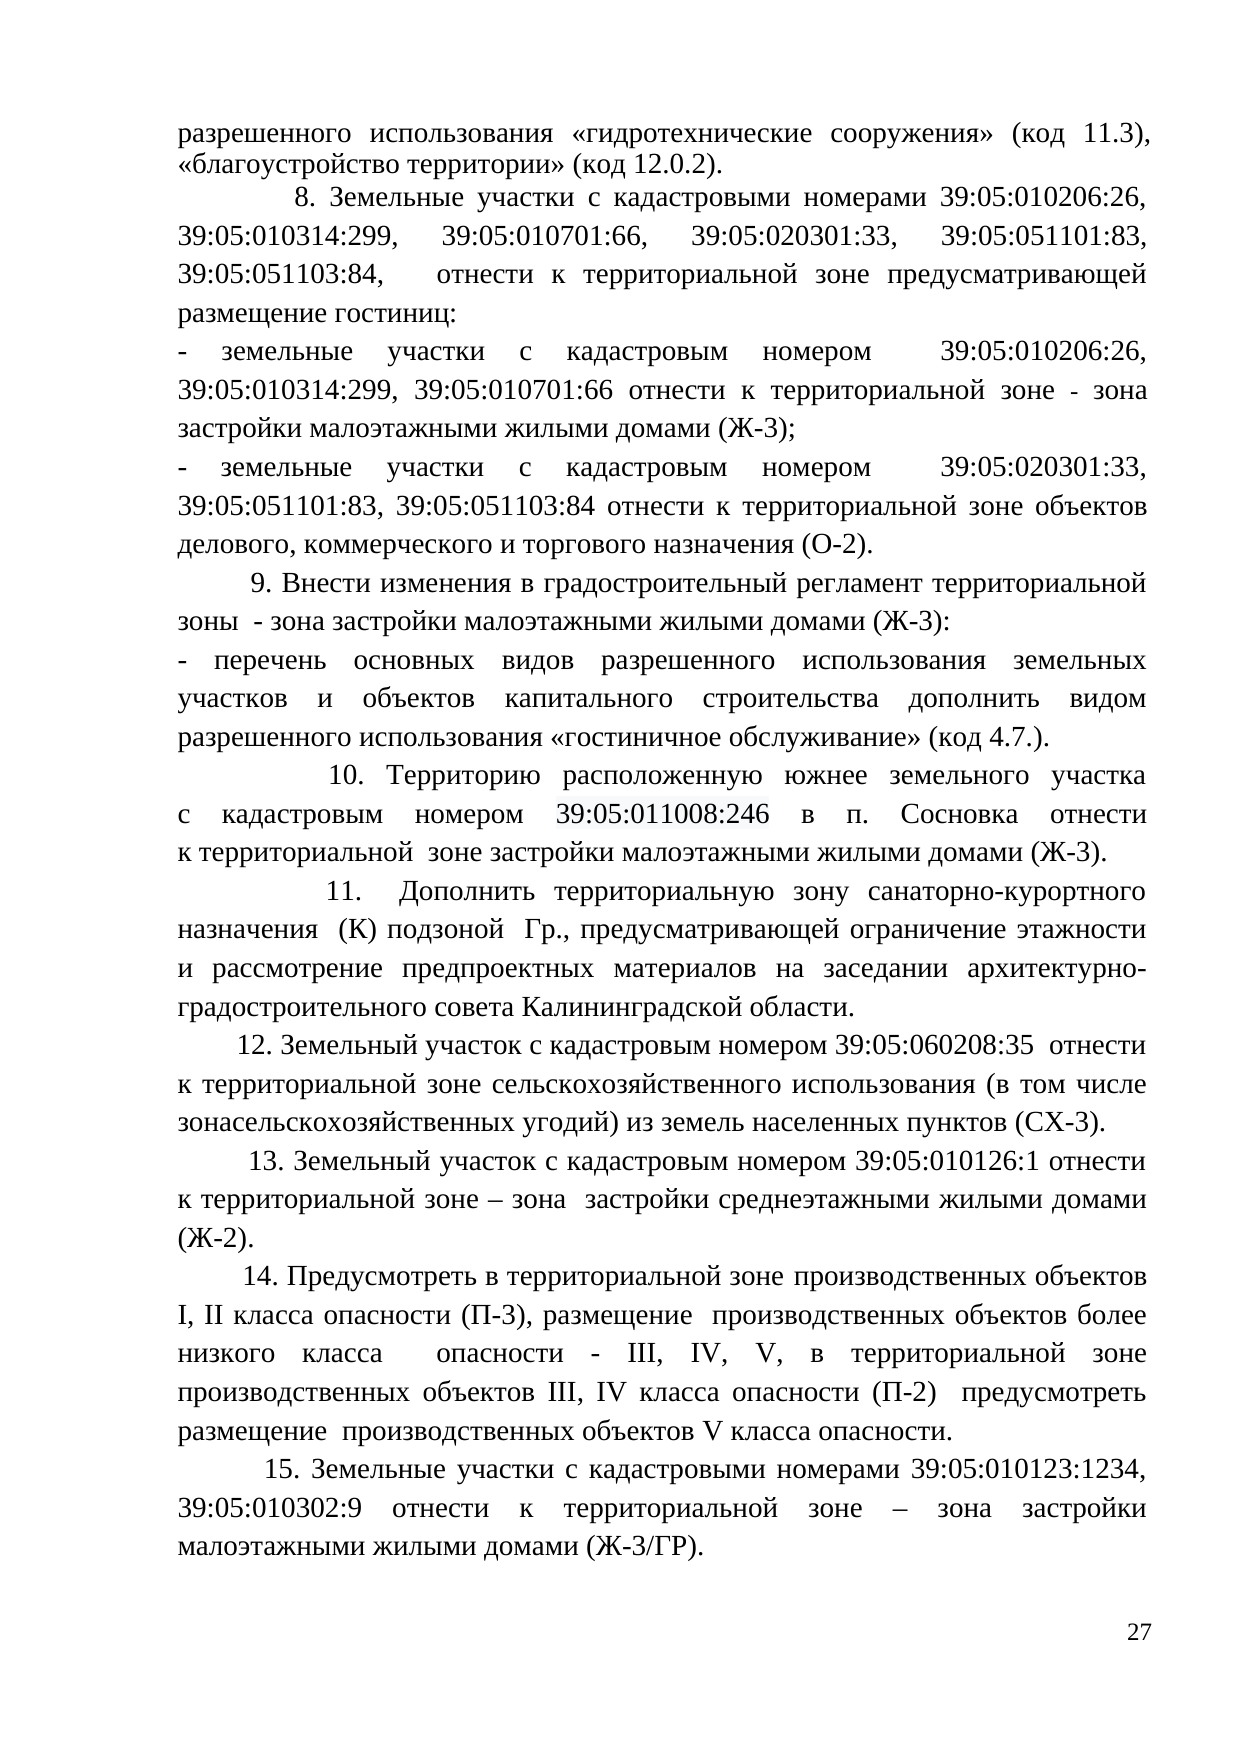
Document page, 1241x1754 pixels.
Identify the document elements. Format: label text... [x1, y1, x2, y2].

text 14. Предусмотреть в территориальной зоне производственных объектов I, II класса опасности (П-3), размещение производственных объектов более низкого класса опасности - III, IV, V, в территориальной зоне производственных объектов III, IV класса опасности (П-2) предусмотреть размещение производственных объектов V класса опасности. [177, 1258, 1147, 1446]
text 15. Земельные участки с кадастровыми номерами 39:05:010123:1234, 39:05:010302:9 отнести к территориальной зоне – зона застройки малоэтажными жилыми домами (Ж-3/ГР). [177, 1451, 1147, 1562]
text - перечень основных видов разрешенного использования земельных участков и объектов капитального строительства дополнить видом разрешенного использования «гостиничное обслуживание» (код 4.7.). [177, 642, 1147, 752]
text - земельные участки с кадастровым номером 39:05:020301:33, 39:05:051101:83, 39:05:051103:84 отнести к территориальной зоне объектов делового, коммерческого и торгового назначения (О-2). [177, 449, 1147, 560]
text 13. Земельный участок с кадастровым номером 39:05:010126:1 отнести к территориальной зоне – зона застройки среднеэтажными жилыми домами (Ж-2). [177, 1143, 1147, 1253]
text 9. Внести изменения в градостроительный регламент территориальной зоны - зона застройки малоэтажными жилыми домами (Ж-3): [177, 565, 1147, 637]
text 8. Земельные участки с кадастровыми номерами 39:05:010206:26, 39:05:010314:299, 39:05:010701:66, 39:05:020301:33, 39:05:051101:83, 39:05:051103:84, отнести к территориальной зоне предусматривающей размещение гостиниц: [177, 179, 1147, 328]
text - земельные участки с кадастровым номером 39:05:010206:26, 39:05:010314:299, 39:05:010701:66 отнести к территориальной зоне - зона застройки малоэтажными жилыми домами (Ж-3); [177, 333, 1147, 444]
text 10. Территорию расположенную южнее земельного участка с кадастровым номером 39:05:011008:246 в п. Сосновка отнести к территориальной зоне застройки малоэтажными жилыми домами (Ж-3). [177, 757, 1147, 868]
text 12. Земельный участок с кадастровым номером 39:05:060208:35 отнести к территориальной зоне сельскохозяйственного использования (в том числе зонасельскохозяйственных угодий) из земель населенных пунктов (СХ-3). [177, 1027, 1147, 1138]
text 11. Дополнить территориальную зону санаторно-курортного назначения (К) подзоной Гр., предусматривающей ограничение этажности и рассмотрение предпроектных материалов на заседании архитектурно-градостроительного совета Калининградской области. [177, 873, 1147, 1022]
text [177, 118, 1152, 179]
